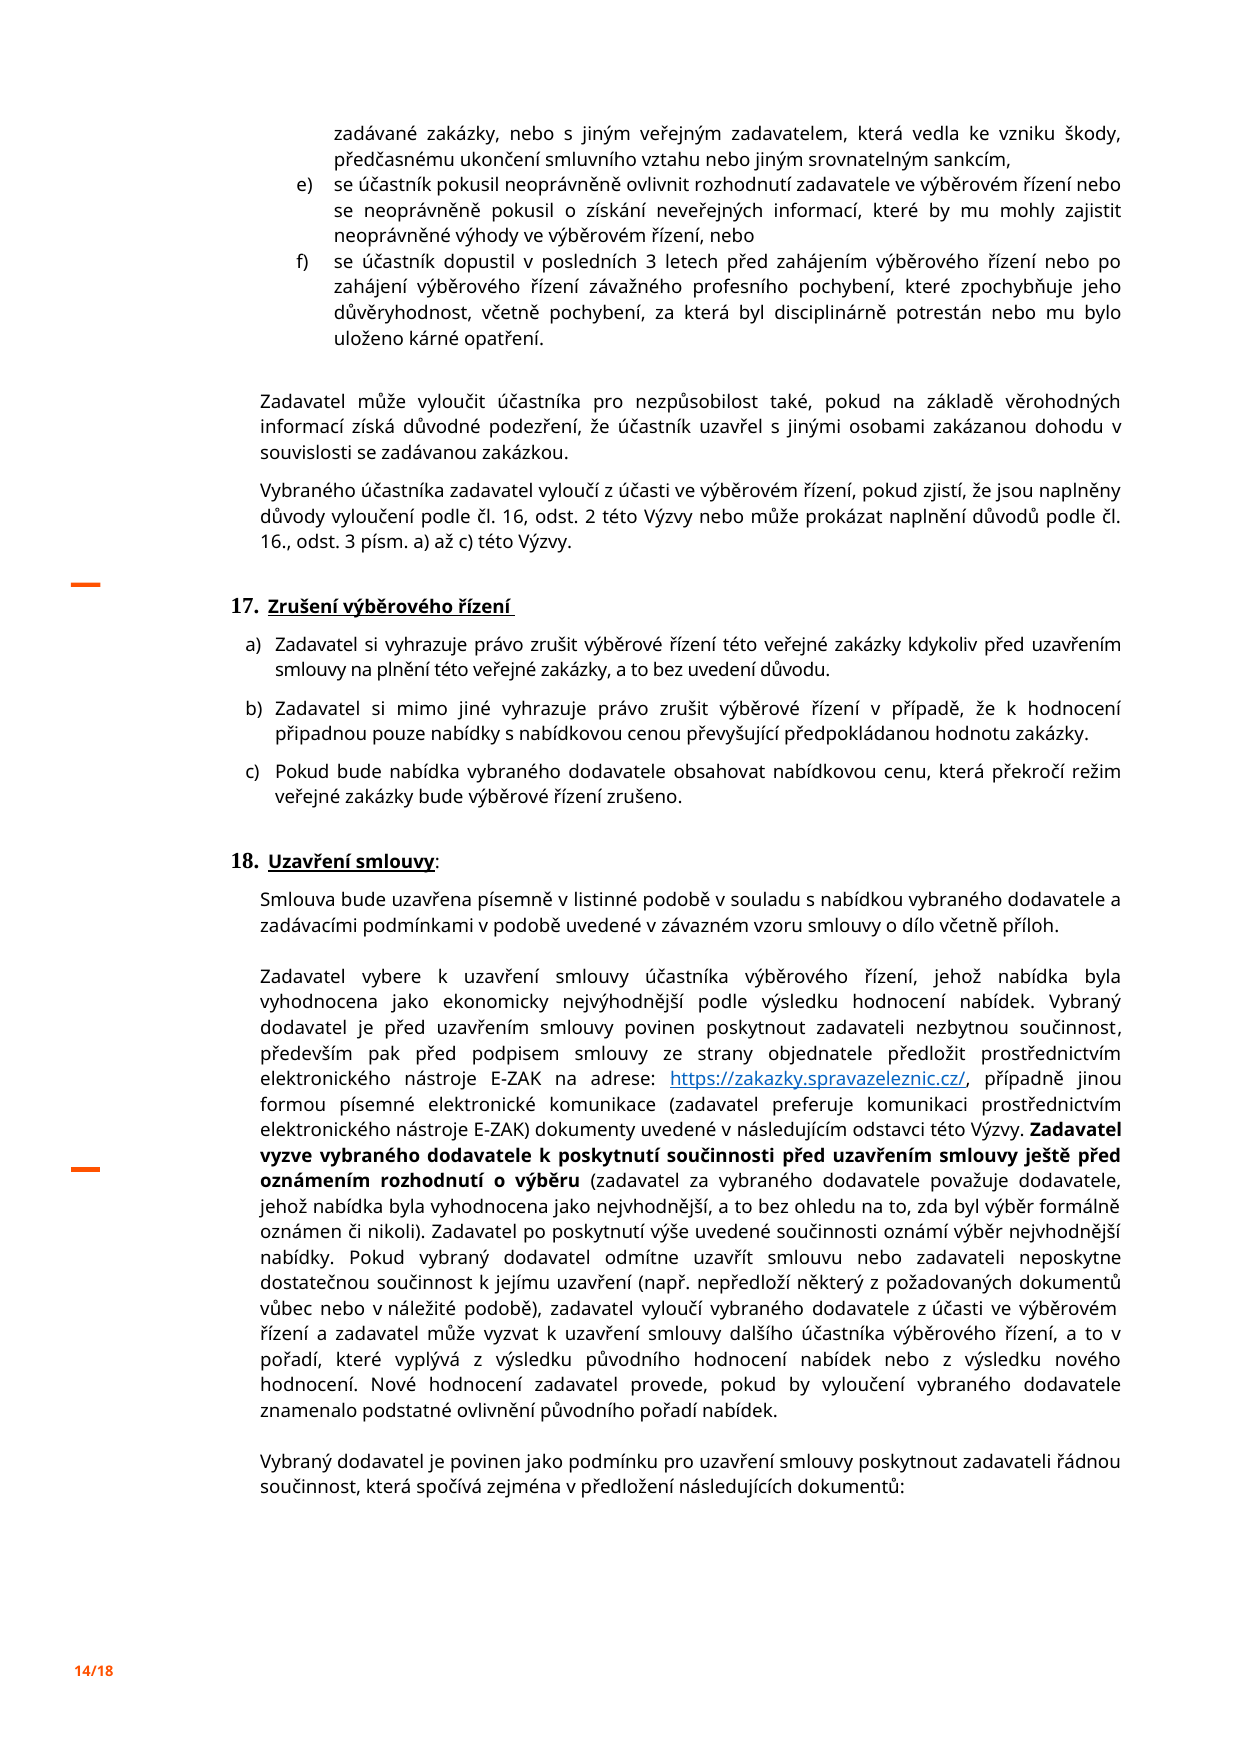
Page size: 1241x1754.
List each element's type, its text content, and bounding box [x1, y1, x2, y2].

text Zadavatel může vyloučit účastníka pro nezpůsobilost také, pokud na základě věrohodných informací získá důvodné podezření, že účastník uzavřel s jinými osobami zakázanou dohodu v souvislosti se zadávanou zakázkou. [260, 388, 1122, 465]
list Zadavatel si vyhrazuje právo zrušit výběrové řízení této veřejné zakázky kdykoliv před uzavřením smlouvy na plnění této veřejné zakázky, a to bez uvedení důvodu. [245, 631, 1122, 682]
list Pokud bude nabídka vybraného dodavatele obsahovat nabídkovou cenu, která překročí režim veřejné zakázky bude výběrové řízení zrušeno. [245, 758, 1122, 809]
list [296, 121, 1122, 172]
text Smlouva bude uzavřena písemně v listinné podobě v souladu s nabídkou vybraného dodavatele a zadávacími podmínkami v podobě uvedené v závazném vzoru smlouvy o dílo včetně příloh. [260, 887, 1122, 938]
list se účastník dopustil v posledních 3 letech před zahájením výběrového řízení nebo po zahájení výběrového řízení závažného profesního pochybení, které zpochybňuje jeho důvěryhodnost, včetně pochybení, za která byl disciplinárně potrestán nebo mu bylo uloženo kárné opatření. [296, 248, 1122, 350]
list Uzavření smlouvy: [230, 847, 1122, 874]
text Vybraného účastníka zadavatel vyloučí z účasti ve výběrovém řízení, pokud zjistí, že jsou naplněny důvody vyloučení podle čl. 16, odst. 2 této Výzvy nebo může prokázat naplnění důvodů podle čl. 16., odst. 3 písm. a) až c) této Výzvy. [260, 477, 1122, 554]
list se účastník pokusil neoprávněně ovlivnit rozhodnutí zadavatele ve výběrovém řízení nebo se neoprávněně pokusil o získání neveřejných informací, které by mu mohly zajistit neoprávněné výhody ve výběrovém řízení, nebo [296, 172, 1122, 248]
list Zadavatel si mimo jiné vyhrazuje právo zrušit výběrové řízení v případě, že k hodnocení připadnou pouze nabídky s nabídkovou cenou převyšující předpokládanou hodnotu zakázky. [245, 695, 1122, 746]
text Vybraný dodavatel je povinen jako podmínku pro uzavření smlouvy poskytnout zadavateli řádnou součinnost, která spočívá zejména v předložení následujících dokumentů: [260, 1448, 1122, 1499]
list Zrušení výběrového řízení [230, 592, 1122, 619]
text Zadavatel vybere k uzavření smlouvy účastníka výběrového řízení, jehož nabídka byla vyhodnocena jako ekonomicky nejvýhodnější podle výsledku hodnocení nabídek. Vybraný dodavatel je před uzavřením smlouvy povinen poskytnout zadavateli nezbytnou součinnost, především pak před podpisem smlouvy ze strany objednatele předložit prostřednictvím elektronického nástroje E-ZAK na adrese: https://zakazky.spravazeleznic.cz/, případně jinou formou písemné elektronické komunikace (zadavatel preferuje komunikaci prostřednictvím elektronického nástroje E-ZAK) dokumenty uvedené v následujícím odstavci této Výzvy. Zadavatel vyzve vybraného dodavatele k poskytnutí součinnosti před uzavřením smlouvy ještě před oznámením rozhodnutí o výběru (zadavatel za vybraného dodavatele považuje dodavatele, jehož nabídka byla vyhodnocena jako nejvhodnější, a to bez ohledu na to, zda byl výběr formálně oznámen či nikoli). Zadavatel po poskytnutí výše uvedené součinnosti oznámí výběr nejvhodnější nabídky. Pokud vybraný dodavatel odmítne uzavřít smlouvu nebo zadavateli neposkytne dostatečnou součinnost k jejímu uzavření (např. nepředloží některý z požadovaných dokumentů vůbec nebo v náležité podobě), zadavatel vyloučí vybraného dodavatele z účasti ve výběrovém řízení a zadavatel může vyzvat k uzavření smlouvy dalšího účastníka výběrového řízení, a to v pořadí, které vyplývá z výsledku původního hodnocení nabídek nebo z výsledku nového hodnocení. Nové hodnocení zadavatel provede, pokud by vyloučení vybraného dodavatele znamenalo podstatné ovlivnění původního pořadí nabídek. [260, 963, 1122, 1423]
